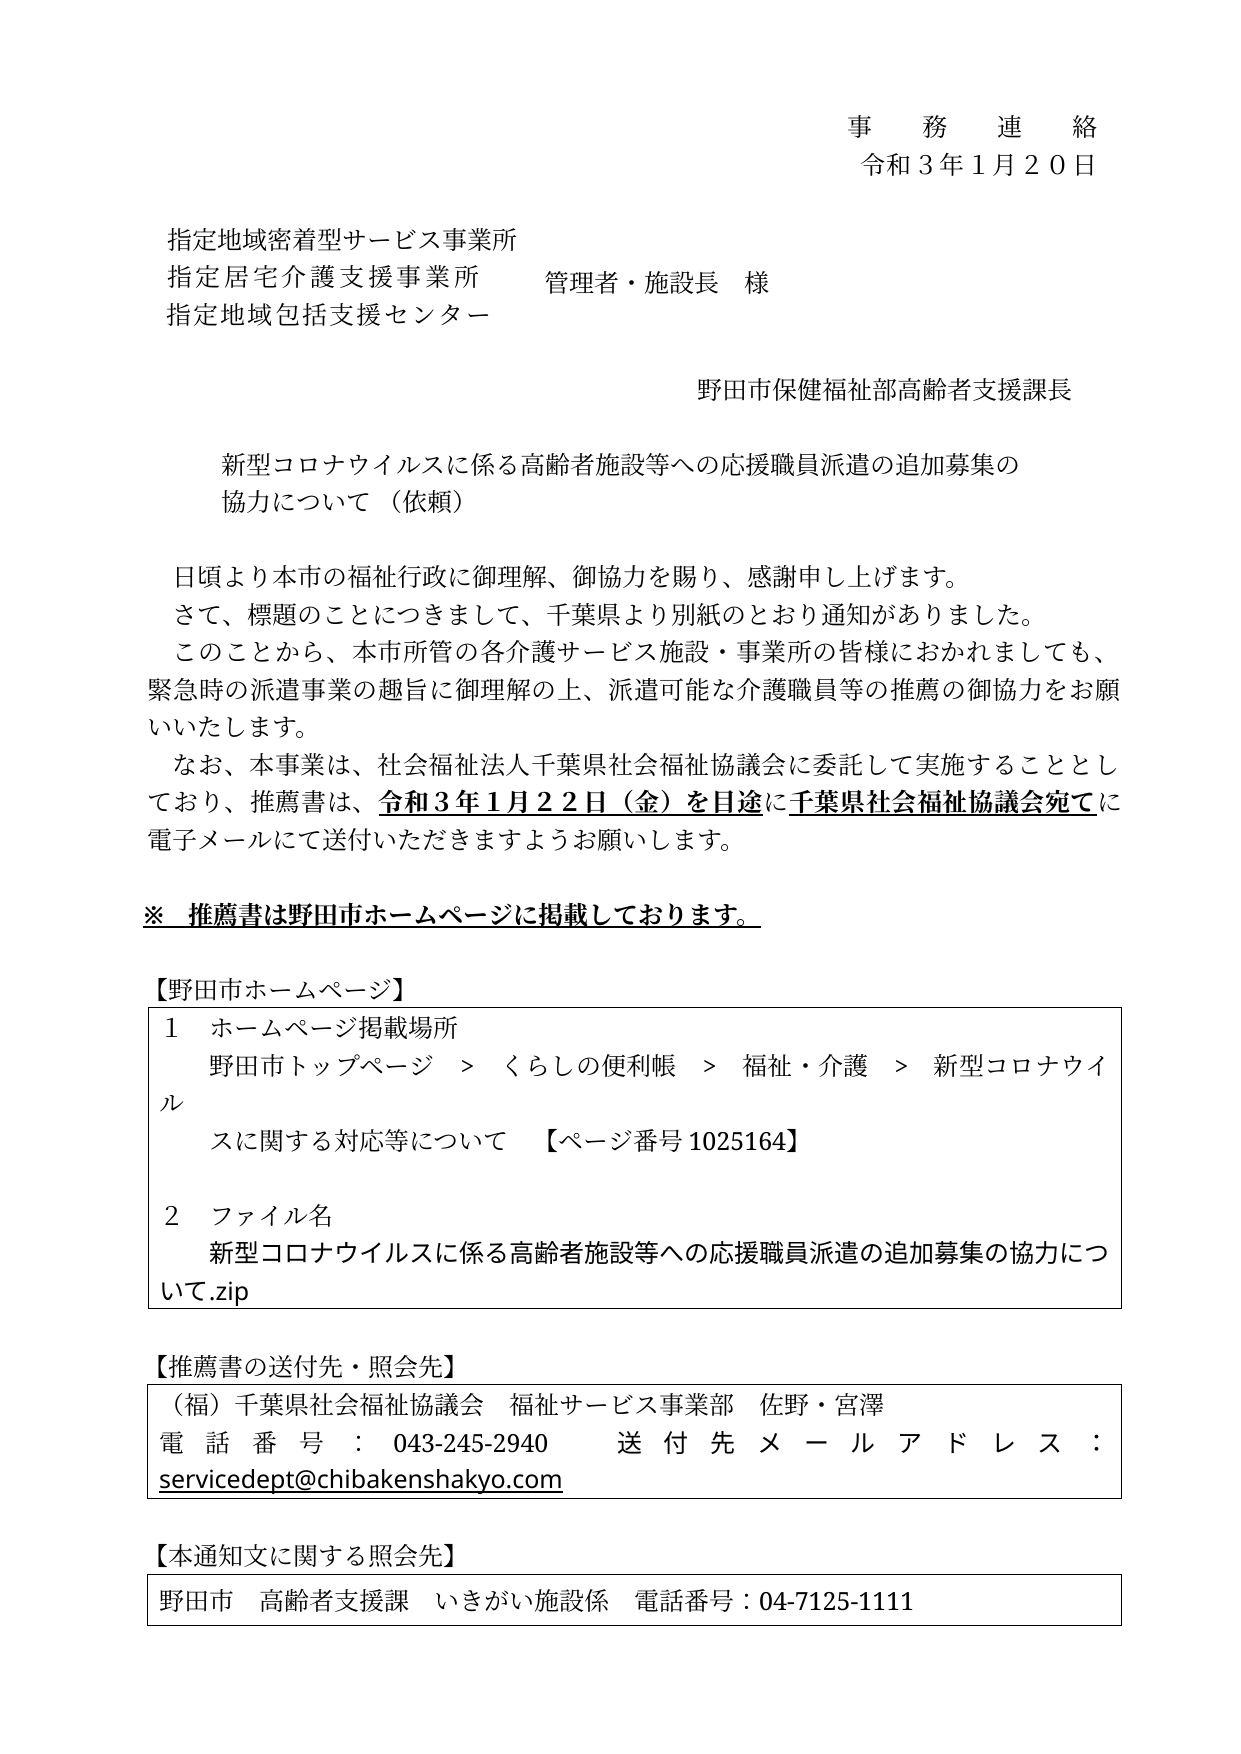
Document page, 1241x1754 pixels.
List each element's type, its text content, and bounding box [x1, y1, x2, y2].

table_header １ ホームページ掲載場所 野田市トップページ > くらしの便利帳 > 福祉・介護 > 新型コロナウイル スに関する対応等について 【ページ番号1025164】 ２ ファイル名 新型コロナウイルスに係る高齢者施設等への応援職員派遣の追加募集の協力について.zip [149, 1008, 1121, 1308]
text 【本通知文に関する照会先】 [118, 1536, 1122, 1574]
text 指定地域包括支援センター [118, 295, 1122, 332]
table_header 野田市 高齢者支援課 いきがい施設係 電話番号：04-7125-1111 [148, 1575, 1121, 1625]
text ※ 推薦書は野田市ホームページに掲載しております。 [118, 895, 1122, 932]
text 指定居宅介護支援事業所 [118, 257, 1122, 295]
table_header （福）千葉県社会福祉協議会 福祉サービス事業部 佐野・宮澤 電話番号：043-245-2940 送付先メールアドレス：servicedept@chibakenshakyo.com [148, 1385, 1121, 1498]
text 【野田市ホームページ】 [118, 970, 1122, 1007]
text なお、本事業は、社会福祉法人千葉県社会福祉協議会に委託して実施することとしており、推薦書は、令和３年１月２２日（金）を目途に千葉県社会福祉協議会宛てに電子メールにて送付いただきますようお願いします。 [148, 745, 1122, 857]
text 事 務 連 絡 [118, 107, 1097, 145]
text 令和３年１月２０日 [118, 145, 1097, 182]
text 指定地域密着型サービス事業所 [118, 220, 1122, 257]
text 【推薦書の送付先・照会先】 [118, 1347, 1122, 1384]
text さて、標題のことにつきまして、千葉県より別紙のとおり通知がありました。 [148, 595, 1122, 632]
text このことから、本市所管の各介護サービス施設・事業所の皆様におかれましても、緊急時の派遣事業の趣旨に御理解の上、派遣可能な介護職員等の推薦の御協力をお願いいたします。 [148, 632, 1122, 745]
text 新型コロナウイルスに係る高齢者施設等への応援職員派遣の追加募集の協力について （依頼） [221, 445, 1034, 520]
text 日頃より本市の福祉行政に御理解、御協力を賜り、感謝申し上げます。 [148, 557, 1122, 595]
text 野田市保健福祉部高齢者支援課長 [118, 370, 1072, 407]
